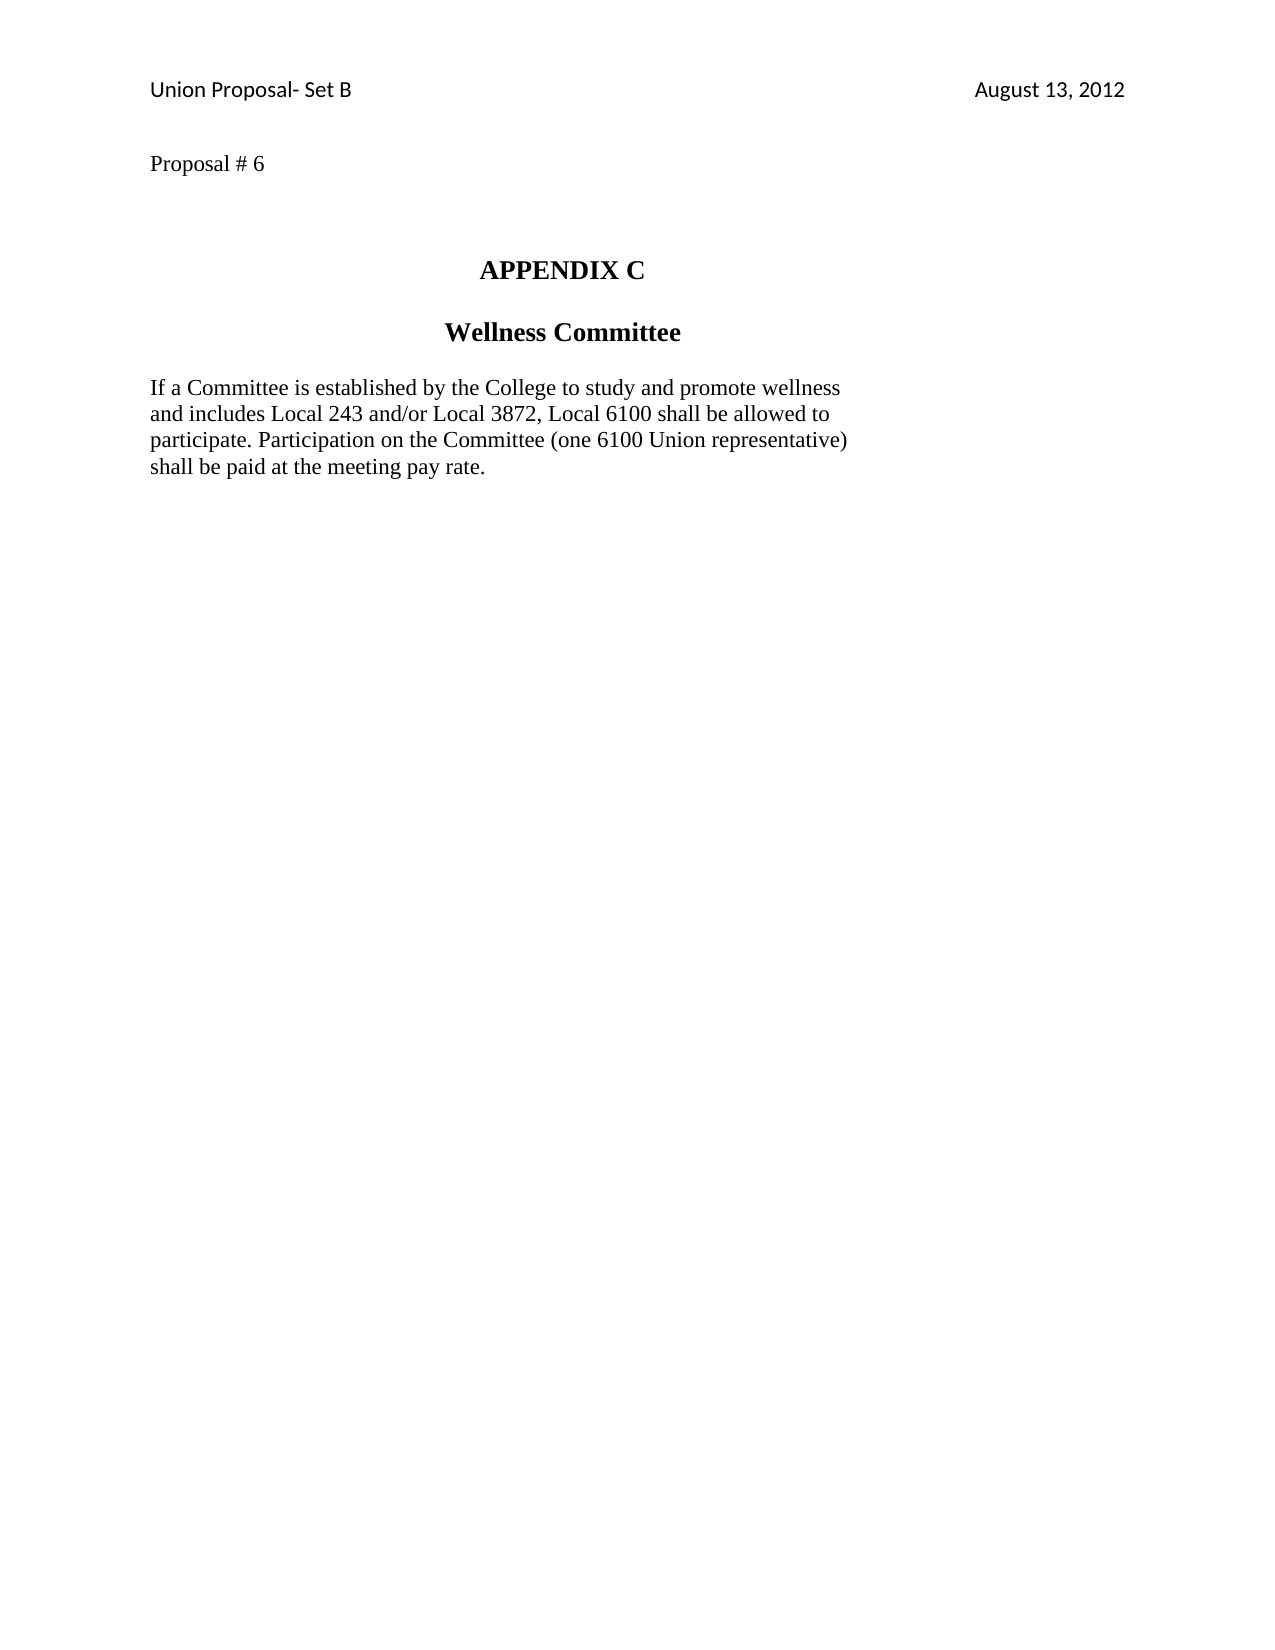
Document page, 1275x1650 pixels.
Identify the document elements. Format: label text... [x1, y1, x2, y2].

text shall be paid at the meeting pay rate. [150, 453, 975, 479]
text and includes Local 243 and/or Local 3872, Local 6100 shall be allowed to [150, 400, 975, 427]
text participate. Participation on the Committee (one 6100 Union representative) [150, 427, 975, 453]
text APPENDIX C [150, 254, 975, 285]
text If a Committee is established by the College to study and promote wellness [150, 374, 975, 400]
text Proposal # 6 [150, 150, 1125, 176]
text Wellness Committee [150, 316, 975, 347]
